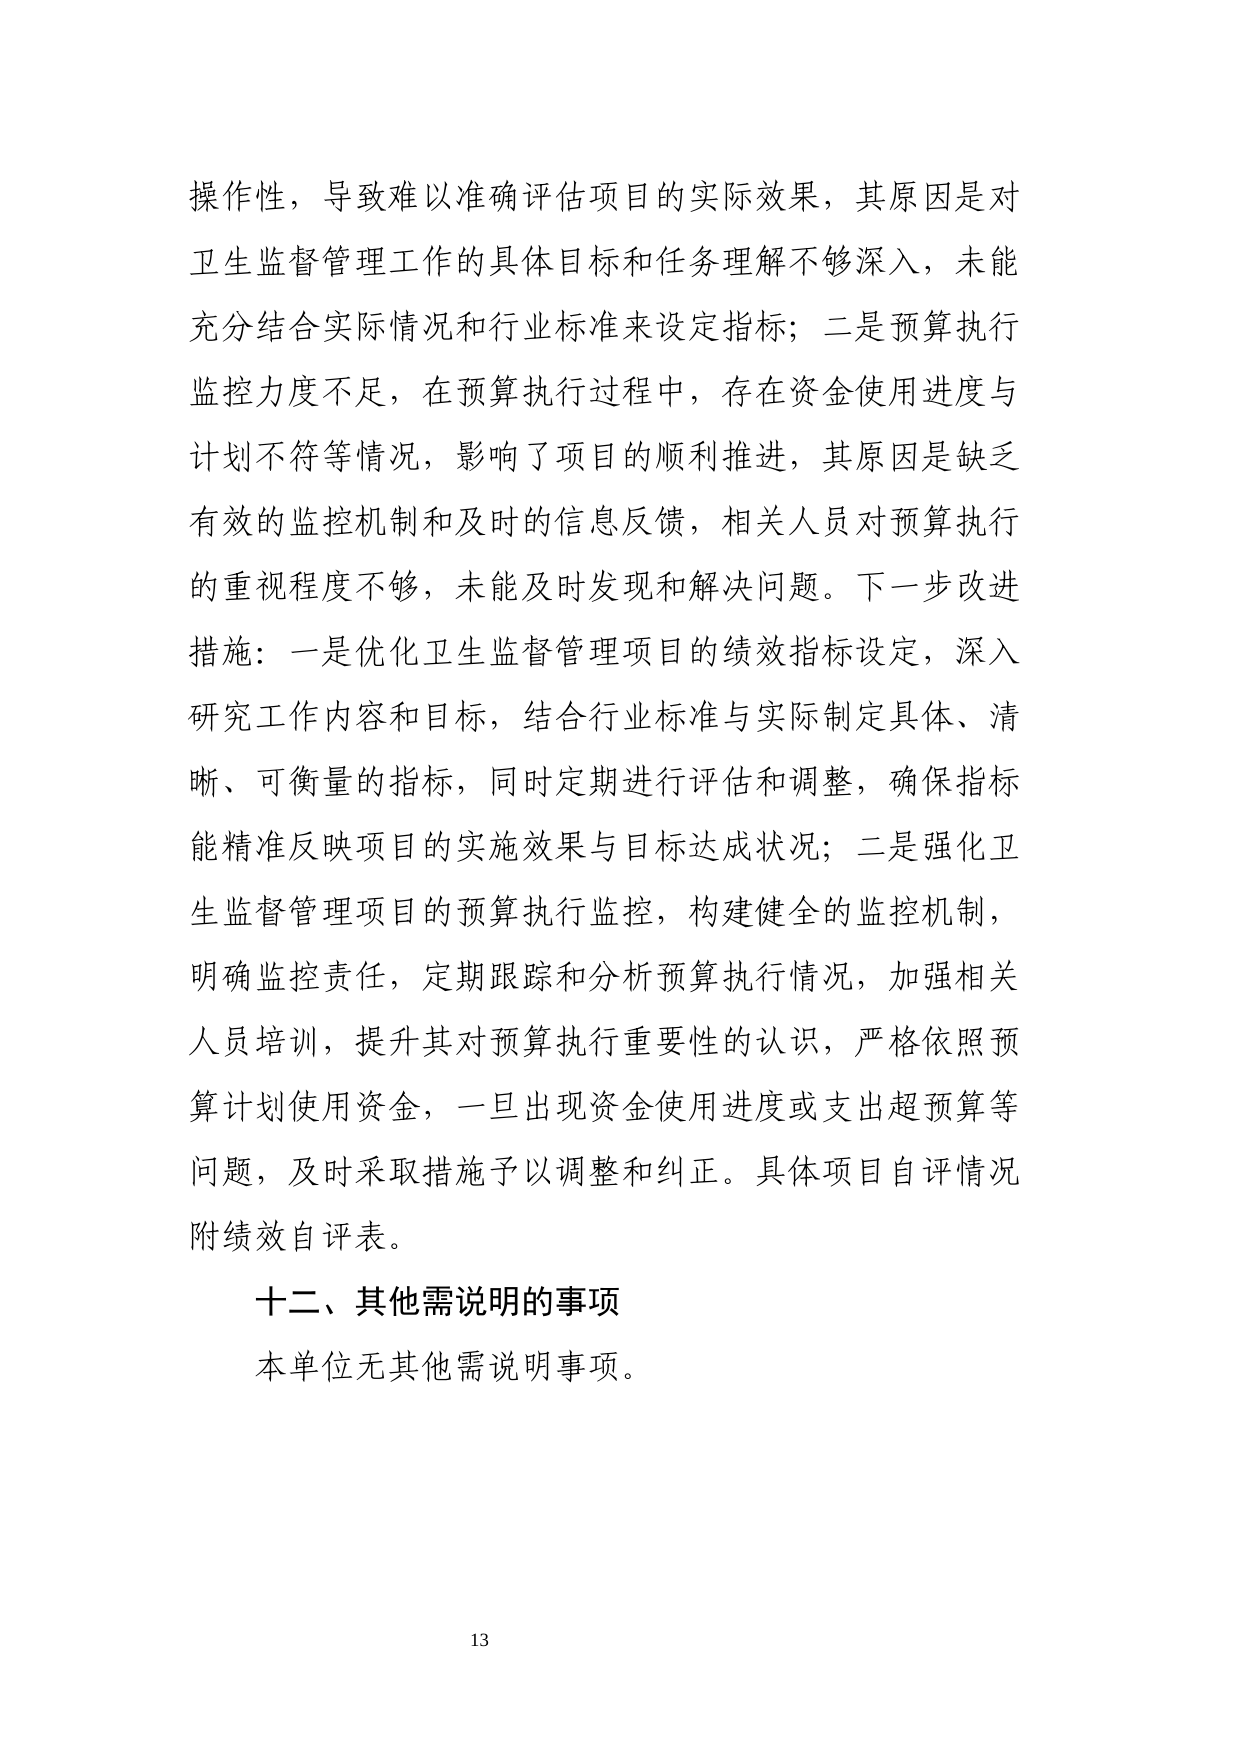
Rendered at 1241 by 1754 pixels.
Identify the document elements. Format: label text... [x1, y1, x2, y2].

text 十二、其他需说明的事项 [187, 1267, 1053, 1332]
text 本单位无其他需说明事项。 [187, 1332, 1053, 1397]
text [187, 162, 1053, 1267]
